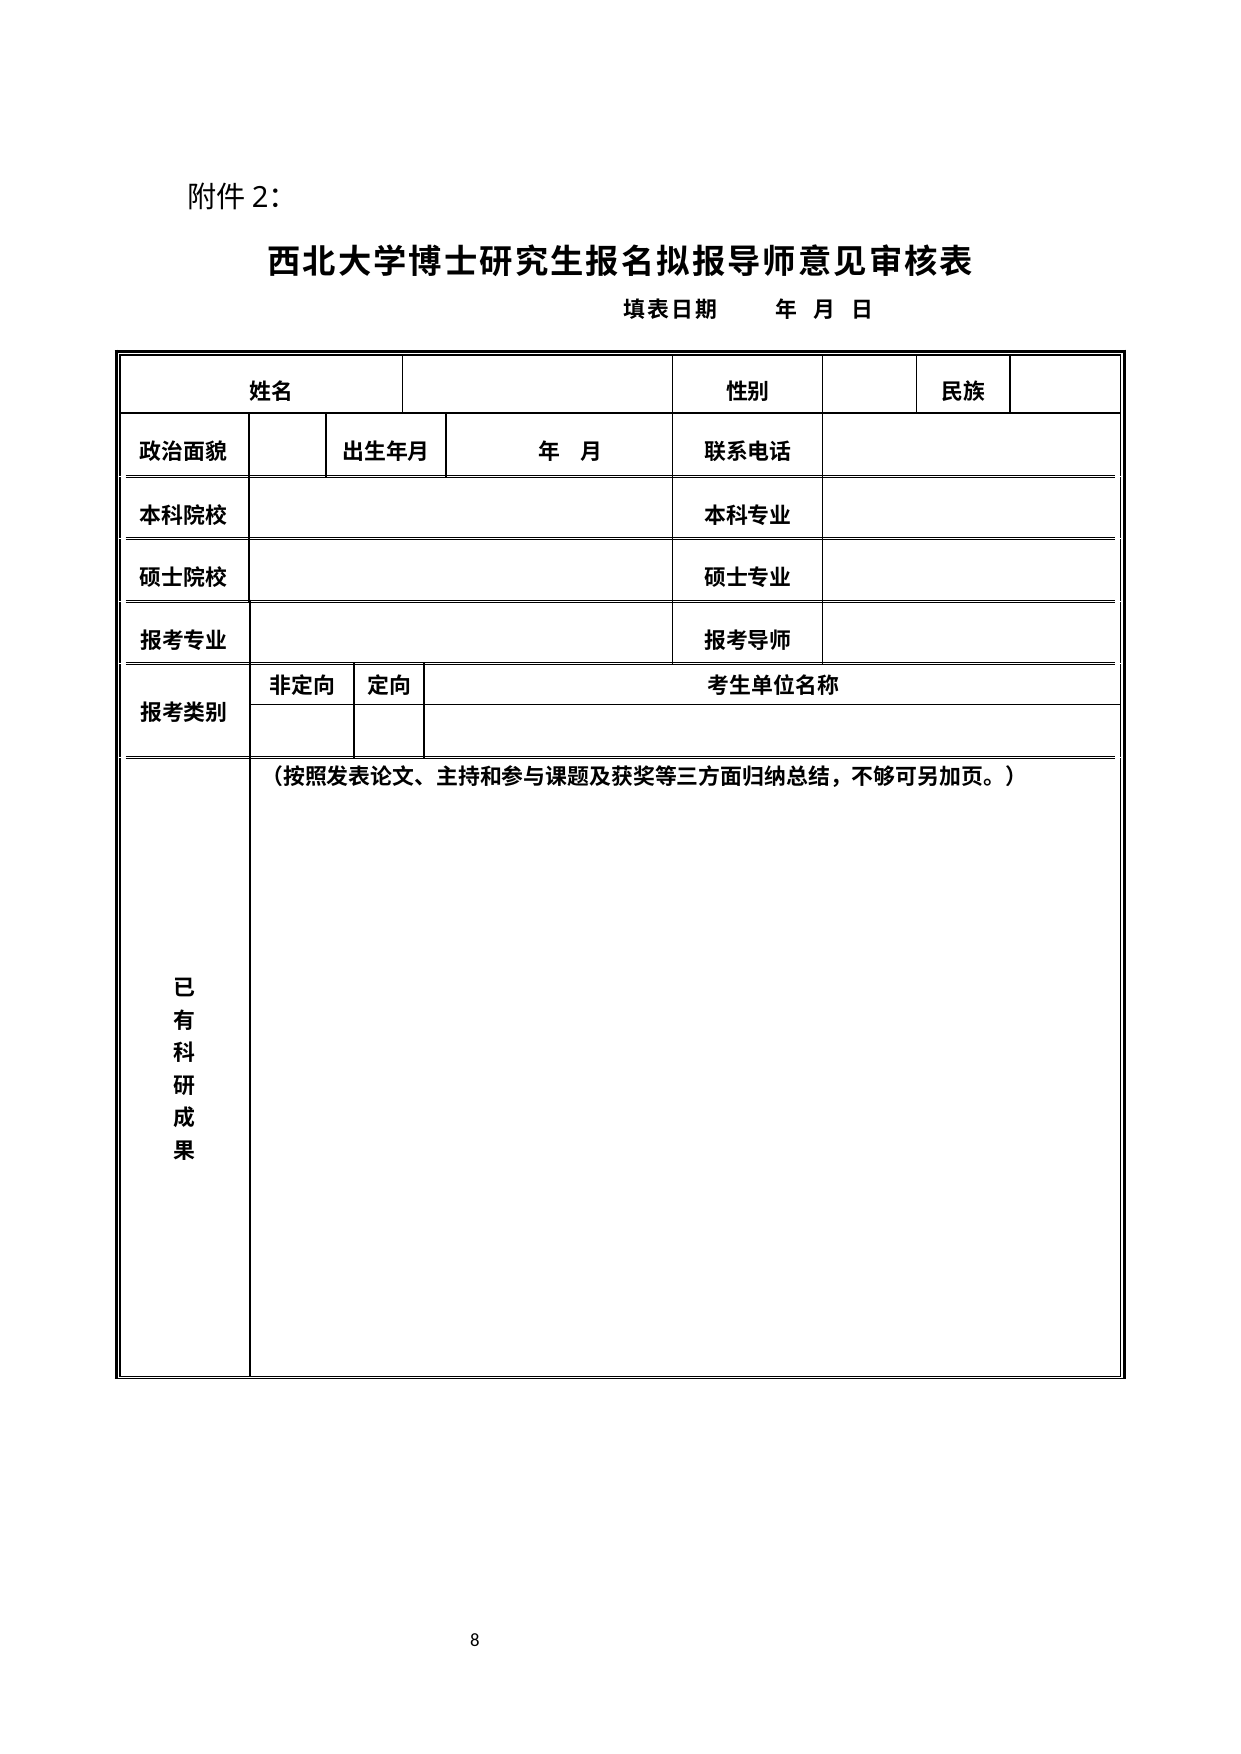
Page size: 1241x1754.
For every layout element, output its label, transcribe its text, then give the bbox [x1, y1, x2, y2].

table_cell 联系电话 [673, 414, 822, 474]
table_cell 报考导师 [673, 603, 822, 662]
table_header 民族 [917, 356, 1009, 412]
table_cell 已 有 科 研 成 果 [121, 756, 249, 1376]
table_cell 定向 [355, 665, 423, 703]
text 填表日期 年 月 日 [187, 292, 1053, 324]
table_cell [823, 537, 1123, 599]
table_cell 报考专业 [121, 600, 249, 662]
table_header [823, 356, 916, 412]
table_cell 非定向 [251, 665, 353, 703]
table_cell [250, 540, 672, 599]
text 附件2： [187, 162, 1053, 227]
table_cell 出生年月 [327, 414, 445, 474]
table_cell [823, 600, 1120, 662]
text 西北大学博士研究生报名拟报导师意见审核表 [187, 227, 1053, 292]
table_cell [425, 705, 1120, 756]
table_cell [251, 603, 672, 662]
table_cell [823, 414, 1120, 474]
table_cell （按照发表论文、主持和参与课题及获奖等三方面归纳总结，不够可另加页。） [251, 756, 1120, 1376]
table_cell [823, 475, 1120, 537]
table_header [1011, 356, 1120, 412]
table_cell [251, 705, 353, 756]
table_cell 硕士院校 [118, 537, 248, 599]
table_cell 年 月 [447, 414, 672, 474]
table_cell [250, 414, 325, 474]
table_cell 政治面貌 [121, 414, 248, 474]
table_header [403, 356, 672, 412]
table_cell [355, 705, 423, 756]
table_cell [250, 478, 672, 537]
table_cell 报考类别 [118, 662, 249, 756]
table_cell 考生单位名称 [425, 662, 1123, 703]
table_header 性别 [673, 356, 822, 412]
table_cell 本科院校 [121, 475, 248, 537]
table_cell 硕士专业 [673, 540, 822, 599]
table_cell 本科专业 [673, 478, 822, 537]
table_header 姓名 [121, 356, 402, 412]
